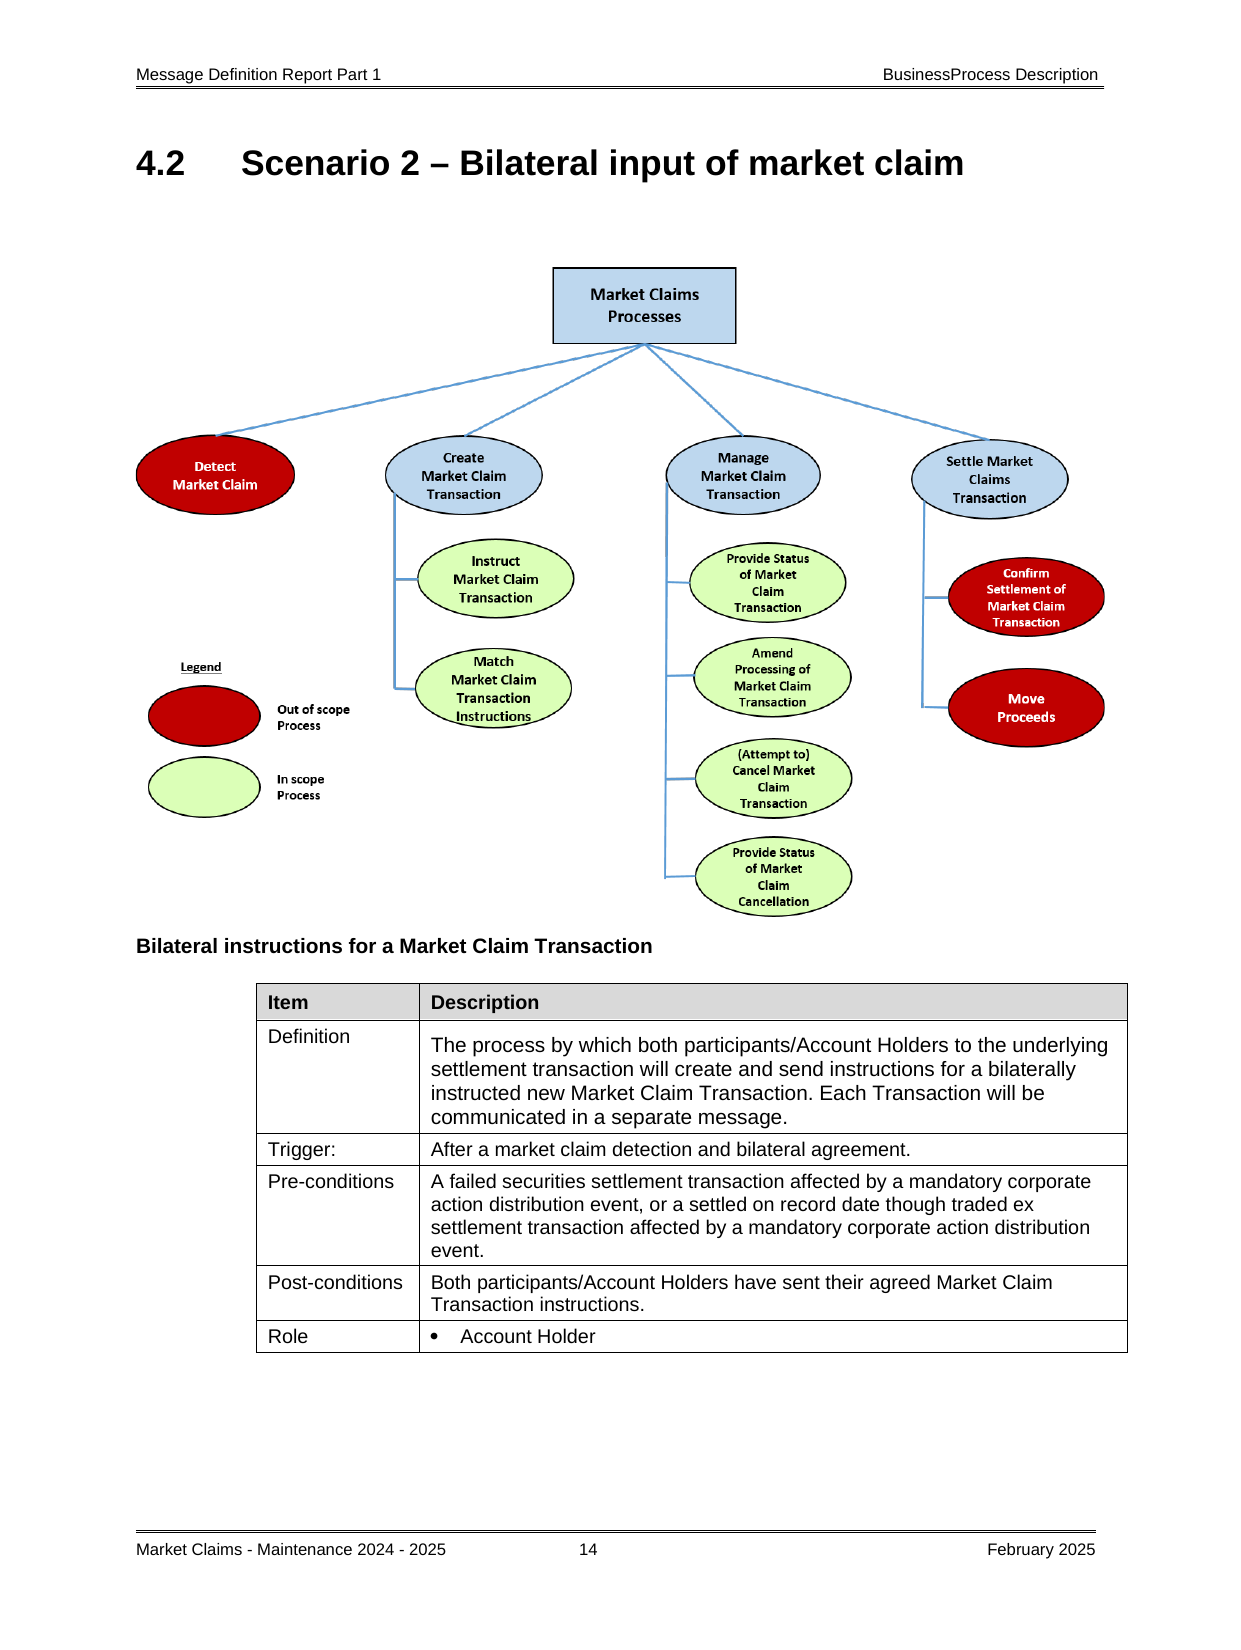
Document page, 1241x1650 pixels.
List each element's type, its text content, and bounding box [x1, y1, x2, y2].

text Bilateral instructions for a Market Claim Transaction [136, 934, 1104, 958]
table_cell A failed securities settlement transaction affected by a mandatory corporate action distribution event, or a settled on record date though traded ex settlement transaction affected by a mandatory corporate action distribution event. [420, 1166, 1127, 1265]
table_header Description [420, 984, 1127, 1019]
table_cell Both participants/Account Holders have sent their agreed Market Claim Transaction instructions. [420, 1266, 1127, 1320]
table_cell Pre-conditions [257, 1166, 419, 1265]
table_cell Role [257, 1321, 419, 1352]
table_cell After a market claim detection and bilateral agreement. [420, 1134, 1127, 1165]
table_cell Post-conditions [257, 1266, 419, 1320]
subtitle Scenario 2 – Bilateral input of market claim [136, 142, 1104, 182]
table_cell Definition [257, 1021, 419, 1133]
table_cell Account Holder [420, 1321, 1127, 1352]
table_header Item [257, 984, 419, 1019]
picture [135, 267, 1105, 918]
table_cell The process by which both participants/Account Holders to the underlying settlement transaction will create and send instructions for a bilaterally instructed new Market Claim Transaction. Each Transaction will be communicated in a separate message. [420, 1021, 1127, 1133]
table_cell Trigger: [257, 1134, 419, 1165]
